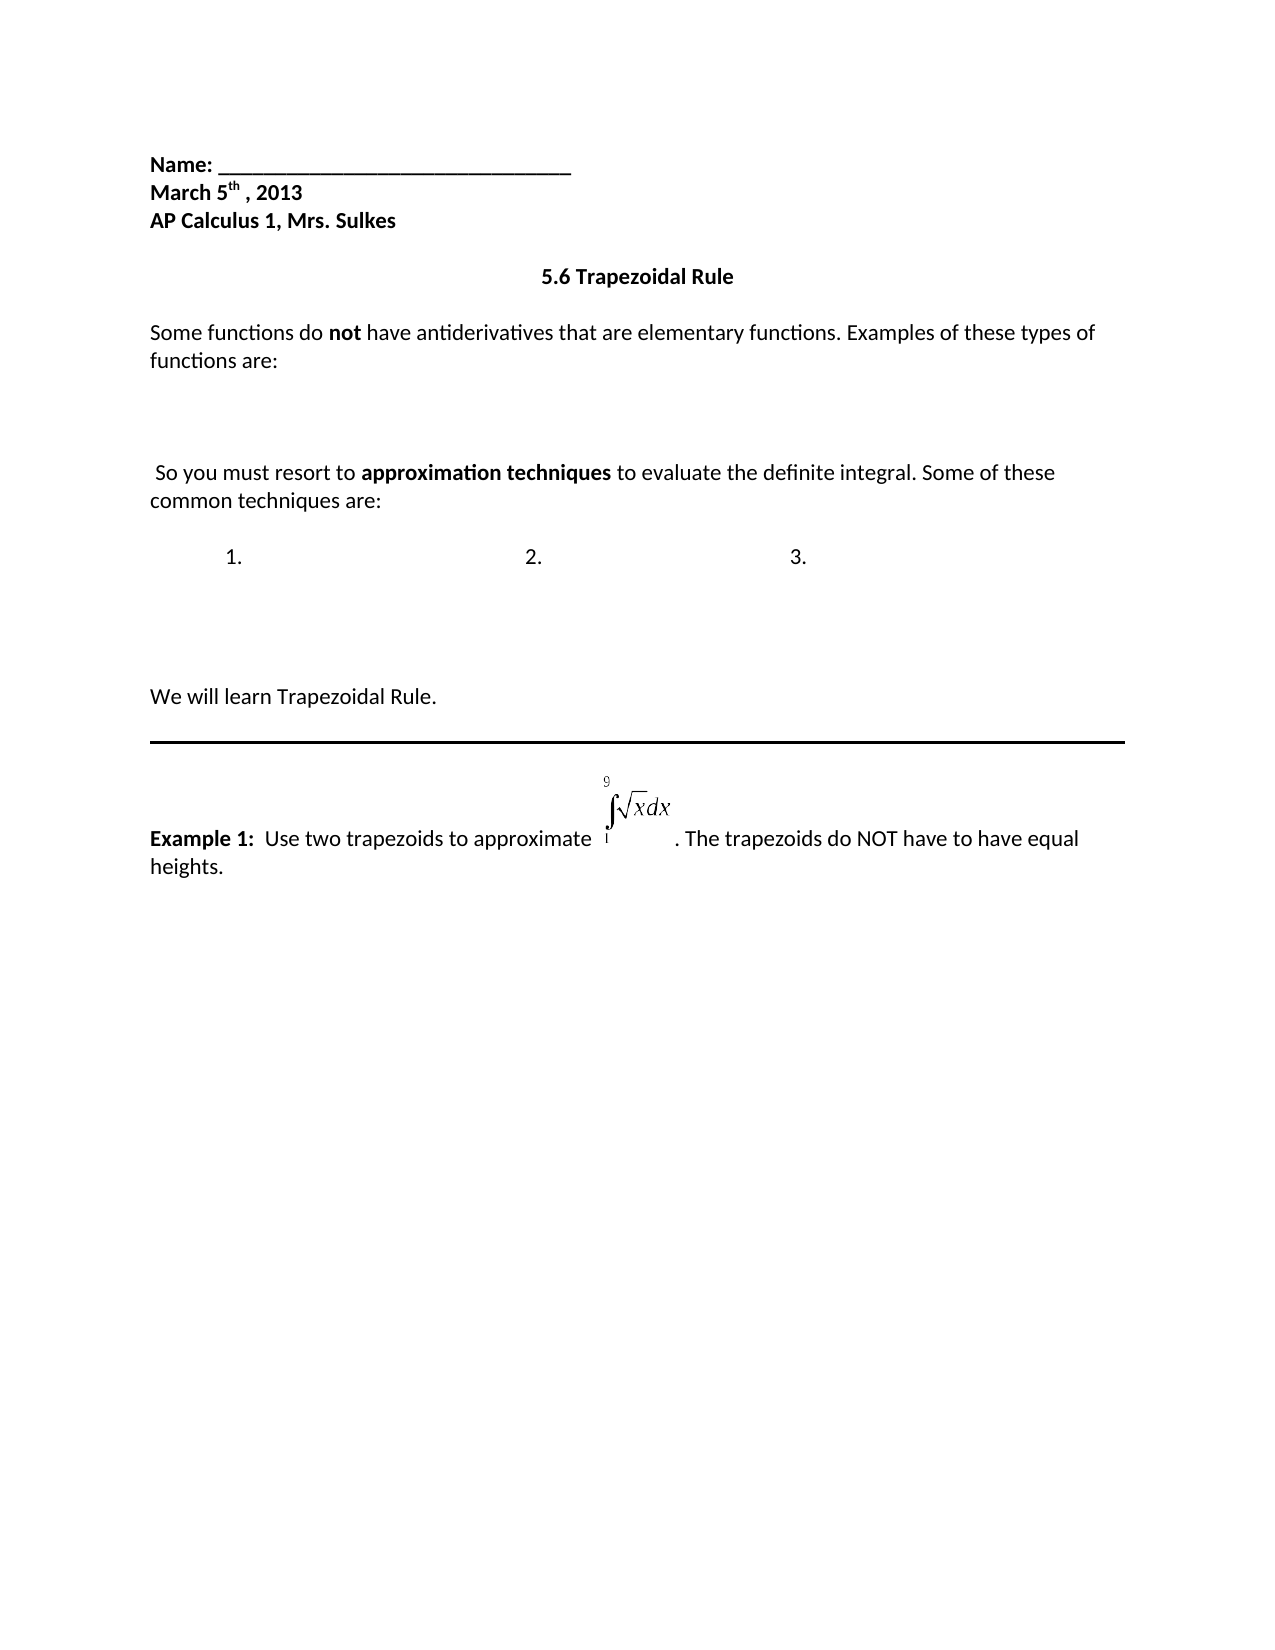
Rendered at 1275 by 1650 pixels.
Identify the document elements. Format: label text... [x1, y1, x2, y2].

text We will learn Trapezoidal Rule. [150, 682, 1125, 710]
list 2. 3. [225, 542, 1125, 570]
text March 5th , 2013 [150, 178, 1125, 206]
text 5.6 Trapezoidal Rule [150, 262, 1125, 290]
text Some functions do not have antiderivatives that are elementary functions. Examples of these types of functions are: [150, 318, 1125, 374]
text So you must resort to approximation techniques to evaluate the definite integral. Some of these common techniques are: [150, 458, 1125, 514]
text Name: _______________________________ [150, 150, 1125, 178]
text AP Calculus 1, Mrs. Sulkes [150, 206, 1125, 234]
text Example 1: Use two trapezoids to approximate . The trapezoids do NOT have to have equal heights. [150, 772, 1125, 880]
